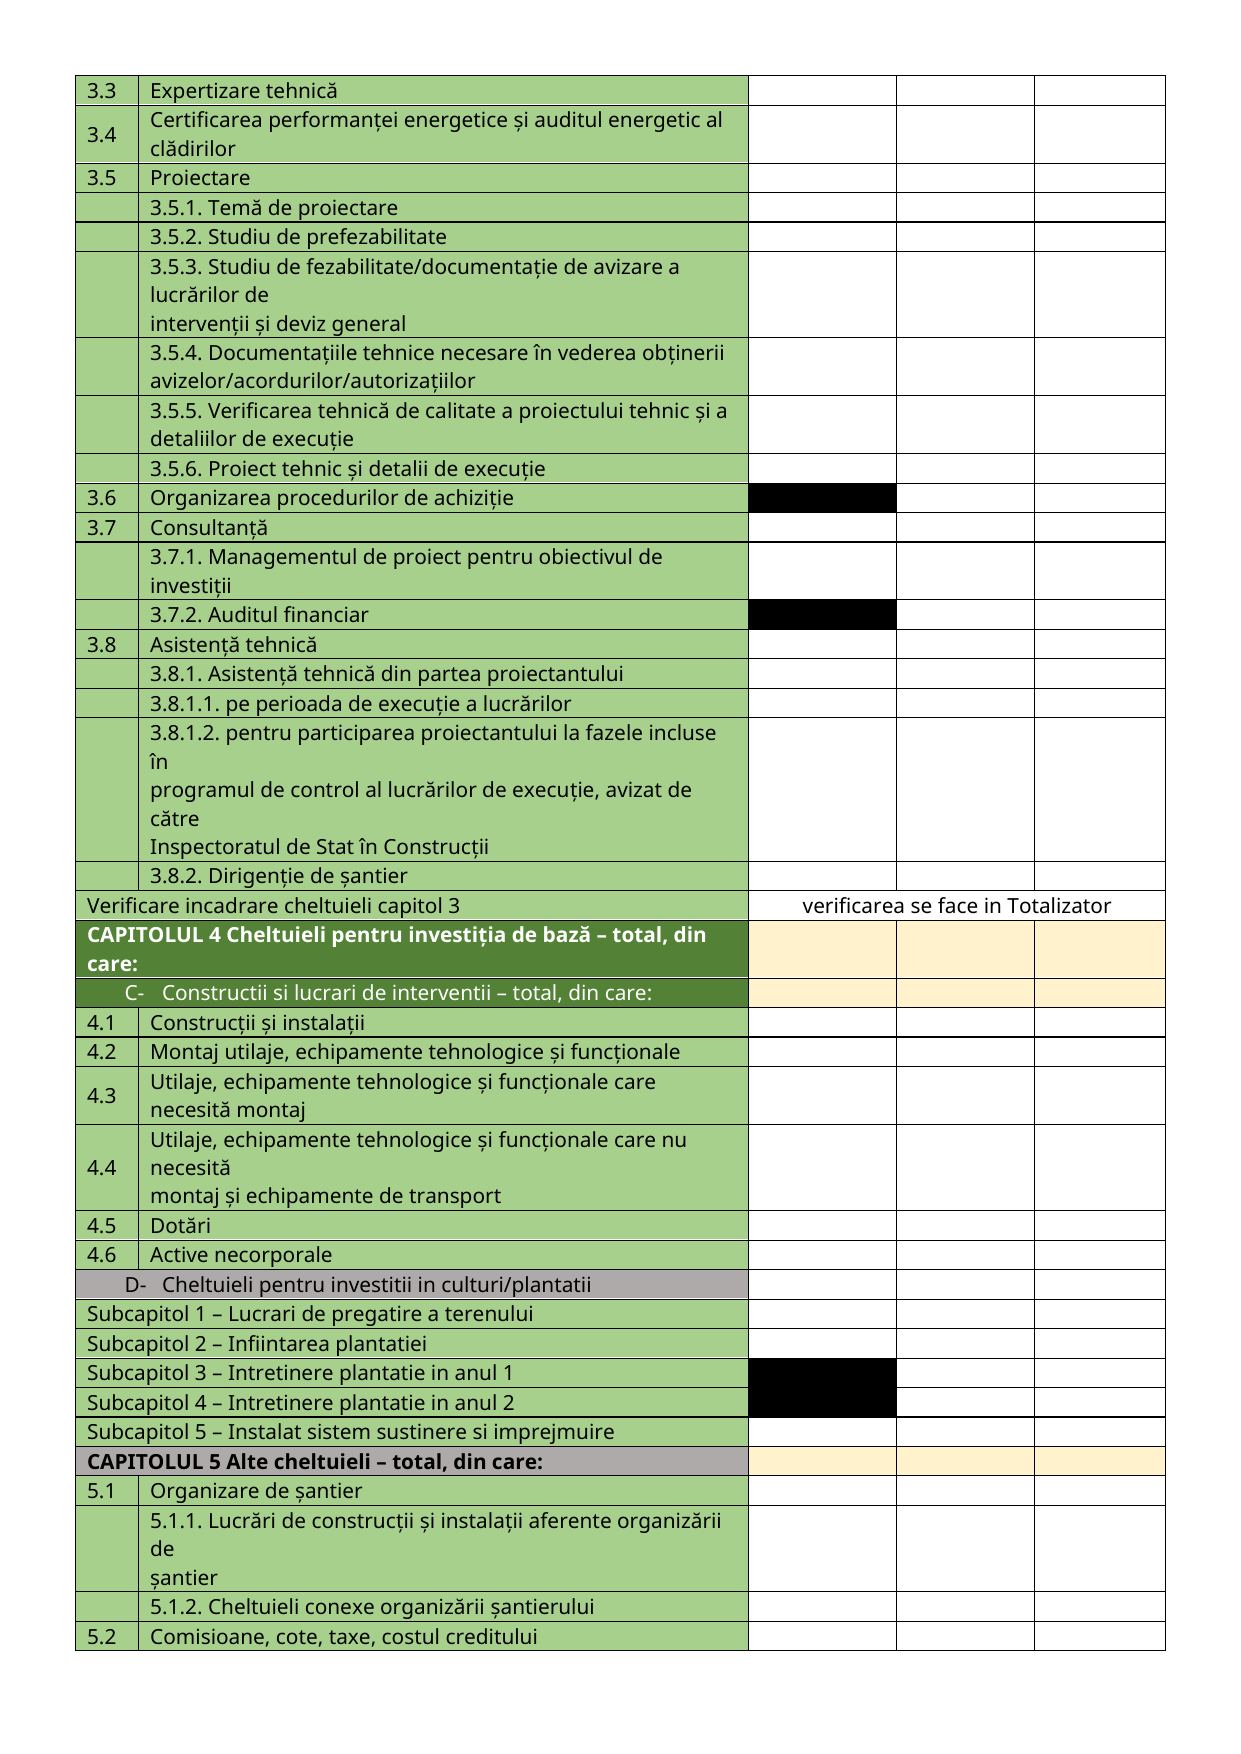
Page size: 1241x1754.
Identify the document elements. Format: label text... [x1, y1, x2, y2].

table_cell [76, 718, 138, 861]
table_cell [897, 1125, 1034, 1210]
table_cell Montaj utilaje, echipamente tehnologice şi funcţionale [139, 1038, 748, 1066]
table_cell [897, 659, 1034, 688]
table_cell [897, 630, 1034, 658]
table_cell [749, 454, 896, 482]
table_cell [1035, 1067, 1165, 1124]
table_cell [1035, 1270, 1165, 1298]
table_cell [76, 600, 138, 629]
table_cell [749, 1241, 896, 1269]
table_cell Utilaje, echipamente tehnologice şi funcţionale care nu necesită montaj şi echipamente de transport [139, 1125, 748, 1210]
table_cell 3.5.1. Temă de proiectare [139, 193, 748, 221]
table_cell [897, 1388, 1034, 1416]
table_cell [897, 1418, 1034, 1446]
table_cell Subcapitol 3 – Intretinere plantatie in anul 1 [76, 1359, 748, 1387]
table_cell [897, 1038, 1034, 1066]
table_cell [1035, 1008, 1165, 1036]
table_cell 3.8.1.2. pentru participarea proiectantului la fazele incluse în programul de control al lucrărilor de execuţie, avizat de către Inspectoratul de Stat în Construcţii [139, 718, 748, 861]
table_cell Subcapitol 1 – Lucrari de pregatire a terenului [76, 1300, 748, 1328]
table_cell 3.5.6. Proiect tehnic şi detalii de execuţie [139, 454, 748, 482]
table_cell Active necorporale [139, 1241, 748, 1269]
table_cell [749, 1359, 896, 1387]
table_cell 4.3 [76, 1067, 138, 1124]
table_cell 3.8.2. Dirigenţie de şantier [139, 862, 748, 890]
table_cell [76, 1506, 138, 1591]
table_cell [76, 1592, 138, 1621]
table_cell [897, 1211, 1034, 1239]
table_cell [897, 396, 1034, 453]
table_cell Dotări [139, 1211, 748, 1239]
table_cell [1035, 1125, 1165, 1210]
table_cell [1035, 1622, 1165, 1650]
table_cell [749, 543, 896, 599]
table_cell [76, 193, 138, 221]
table_cell [897, 454, 1034, 482]
table_cell [897, 718, 1034, 861]
table_cell [897, 1329, 1034, 1357]
table_cell 3.5.3. Studiu de fezabilitate/documentaţie de avizare a lucrărilor de intervenţii şi deviz general [139, 252, 748, 337]
table_cell [1035, 1592, 1165, 1621]
table_cell [749, 1125, 896, 1210]
table_cell [1035, 1211, 1165, 1239]
table_cell [897, 543, 1034, 599]
table_cell 4.4 [76, 1125, 138, 1210]
table_cell [897, 689, 1034, 717]
table_cell [897, 1622, 1034, 1650]
table_cell [1035, 1388, 1165, 1416]
table_cell [749, 396, 896, 453]
table_cell [749, 1506, 896, 1591]
table_cell 3.5.5. Verificarea tehnică de calitate a proiectului tehnic şi a detaliilor de execuţie [139, 396, 748, 453]
table_cell [1035, 106, 1165, 162]
table_cell 5.1.1. Lucrări de construcţii şi instalaţii aferente organizării de şantier [139, 1506, 748, 1591]
table_cell [897, 862, 1034, 890]
table_cell [897, 1447, 1034, 1475]
table_cell [897, 164, 1034, 192]
table_cell 5.2 [76, 1622, 138, 1650]
table_cell [897, 1241, 1034, 1269]
table_cell [749, 1622, 896, 1650]
table_cell 3.3 [76, 76, 138, 104]
table_cell Organizare de şantier [139, 1476, 748, 1505]
table_cell [749, 979, 896, 1007]
table_cell [76, 543, 138, 599]
table_cell 3.8.1. Asistenţă tehnică din partea proiectantului [139, 659, 748, 688]
table_cell [749, 76, 896, 104]
table_cell Proiectare [139, 164, 748, 192]
table_cell [897, 1300, 1034, 1328]
table_cell [749, 193, 896, 221]
table_cell [76, 862, 138, 890]
table_cell [1035, 1300, 1165, 1328]
table_cell [897, 484, 1034, 512]
table_cell [749, 659, 896, 688]
table_cell [749, 600, 896, 629]
table_cell [1035, 979, 1165, 1007]
table_cell [76, 396, 138, 453]
table_cell [1035, 630, 1165, 658]
table_cell 3.8.1.1. pe perioada de execuţie a lucrărilor [139, 689, 748, 717]
table_cell 4.1 [76, 1008, 138, 1036]
table_cell 5.1.2. Cheltuieli conexe organizării şantierului [139, 1592, 748, 1621]
table_cell [897, 1476, 1034, 1505]
table_cell [749, 1270, 896, 1298]
table_cell [897, 338, 1034, 395]
table_cell 5.1 [76, 1476, 138, 1505]
table_cell 3.7 [76, 513, 138, 541]
table_cell [749, 689, 896, 717]
table_cell [1035, 718, 1165, 861]
table_cell [749, 252, 896, 337]
table_cell [749, 1329, 896, 1357]
table_cell 3.8 [76, 630, 138, 658]
table_cell [749, 1447, 896, 1475]
table_cell verificarea se face in Totalizator [749, 891, 1165, 919]
table_cell Constructii si lucrari de interventii – total, din care: [76, 979, 748, 1007]
table_cell [1035, 454, 1165, 482]
table_cell Comisioane, cote, taxe, costul creditului [139, 1622, 748, 1650]
table_cell [749, 862, 896, 890]
table_cell Certificarea performanţei energetice şi auditul energetic al clădirilor [139, 106, 748, 162]
table_cell 3.5 [76, 164, 138, 192]
table_cell Subcapitol 2 – Infiintarea plantatiei [76, 1329, 748, 1357]
table_cell 4.5 [76, 1211, 138, 1239]
table_cell [1035, 338, 1165, 395]
table_cell [749, 1008, 896, 1036]
table_cell Verificare incadrare cheltuieli capitol 3 [76, 891, 748, 919]
table_cell CAPITOLUL 5 Alte cheltuieli – total, din care: [76, 1447, 748, 1475]
table_cell [897, 106, 1034, 162]
table_cell Cheltuieli pentru investitii in culturi/plantatii [76, 1270, 748, 1298]
table_cell Consultanţă [139, 513, 748, 541]
table_cell [1035, 1359, 1165, 1387]
table_cell [1035, 1476, 1165, 1505]
table_cell [1035, 921, 1165, 977]
table_cell [76, 223, 138, 251]
table_cell [897, 513, 1034, 541]
table_cell [897, 223, 1034, 251]
table_cell [1035, 484, 1165, 512]
table_cell Subcapitol 5 – Instalat sistem sustinere si imprejmuire [76, 1418, 748, 1446]
table_cell [1035, 600, 1165, 629]
table_cell 4.2 [76, 1038, 138, 1066]
table_cell [749, 1211, 896, 1239]
table_cell [749, 338, 896, 395]
table_cell Construcţii şi instalaţii [139, 1008, 748, 1036]
table_cell [1035, 252, 1165, 337]
table_cell [897, 1359, 1034, 1387]
table_cell Organizarea procedurilor de achiziţie [139, 484, 748, 512]
table_cell [749, 513, 896, 541]
table_cell [1035, 1038, 1165, 1066]
table_cell [749, 484, 896, 512]
table_cell CAPITOLUL 4 Cheltuieli pentru investiţia de bază – total, din care: [76, 921, 748, 977]
table_cell [749, 1300, 896, 1328]
table_cell [897, 1008, 1034, 1036]
table_cell [897, 1592, 1034, 1621]
table_cell 3.5.2. Studiu de prefezabilitate [139, 223, 748, 251]
table_cell [1035, 1329, 1165, 1357]
table_cell [749, 630, 896, 658]
table_cell 3.6 [76, 484, 138, 512]
table_cell [749, 1038, 896, 1066]
table_cell [749, 921, 896, 977]
table_cell [76, 454, 138, 482]
table_cell 3.5.4. Documentaţiile tehnice necesare în vederea obţinerii avizelor/acordurilor/autorizaţiilor [139, 338, 748, 395]
table_cell [1035, 396, 1165, 453]
table_cell [897, 1270, 1034, 1298]
table_cell [749, 164, 896, 192]
table_cell [1035, 1447, 1165, 1475]
table_cell [76, 252, 138, 337]
table_cell [749, 1476, 896, 1505]
table_cell Utilaje, echipamente tehnologice şi funcţionale care necesită montaj [139, 1067, 748, 1124]
table_cell [897, 1506, 1034, 1591]
table_cell [897, 921, 1034, 977]
table_cell [749, 1592, 896, 1621]
table_cell [1035, 223, 1165, 251]
table_cell [1035, 689, 1165, 717]
table_cell [897, 600, 1034, 629]
table_cell [76, 689, 138, 717]
table_cell [1035, 76, 1165, 104]
table_cell [749, 106, 896, 162]
table_cell 3.7.2. Auditul financiar [139, 600, 748, 629]
table_cell [76, 659, 138, 688]
table_cell [749, 223, 896, 251]
table_cell 3.4 [76, 106, 138, 162]
table_cell [1035, 193, 1165, 221]
table_cell [897, 193, 1034, 221]
table_cell [1035, 1506, 1165, 1591]
table_cell [1035, 164, 1165, 192]
table_cell [1035, 1241, 1165, 1269]
table_cell Asistenţă tehnică [139, 630, 748, 658]
table_cell [1035, 1418, 1165, 1446]
table_cell [1035, 543, 1165, 599]
table_cell [1035, 513, 1165, 541]
table_cell 3.7.1. Managementul de proiect pentru obiectivul de investiţii [139, 543, 748, 599]
table_cell Expertizare tehnică [139, 76, 748, 104]
table_cell [749, 1388, 896, 1416]
table_cell [897, 76, 1034, 104]
table_cell [1035, 659, 1165, 688]
table_cell [897, 1067, 1034, 1124]
table_cell [749, 1418, 896, 1446]
table_cell [1035, 862, 1165, 890]
table_cell 4.6 [76, 1241, 138, 1269]
table_cell Subcapitol 4 – Intretinere plantatie in anul 2 [76, 1388, 748, 1416]
table_cell [749, 1067, 896, 1124]
table_cell [897, 252, 1034, 337]
table_cell [76, 338, 138, 395]
table_cell [749, 718, 896, 861]
table_cell [897, 979, 1034, 1007]
